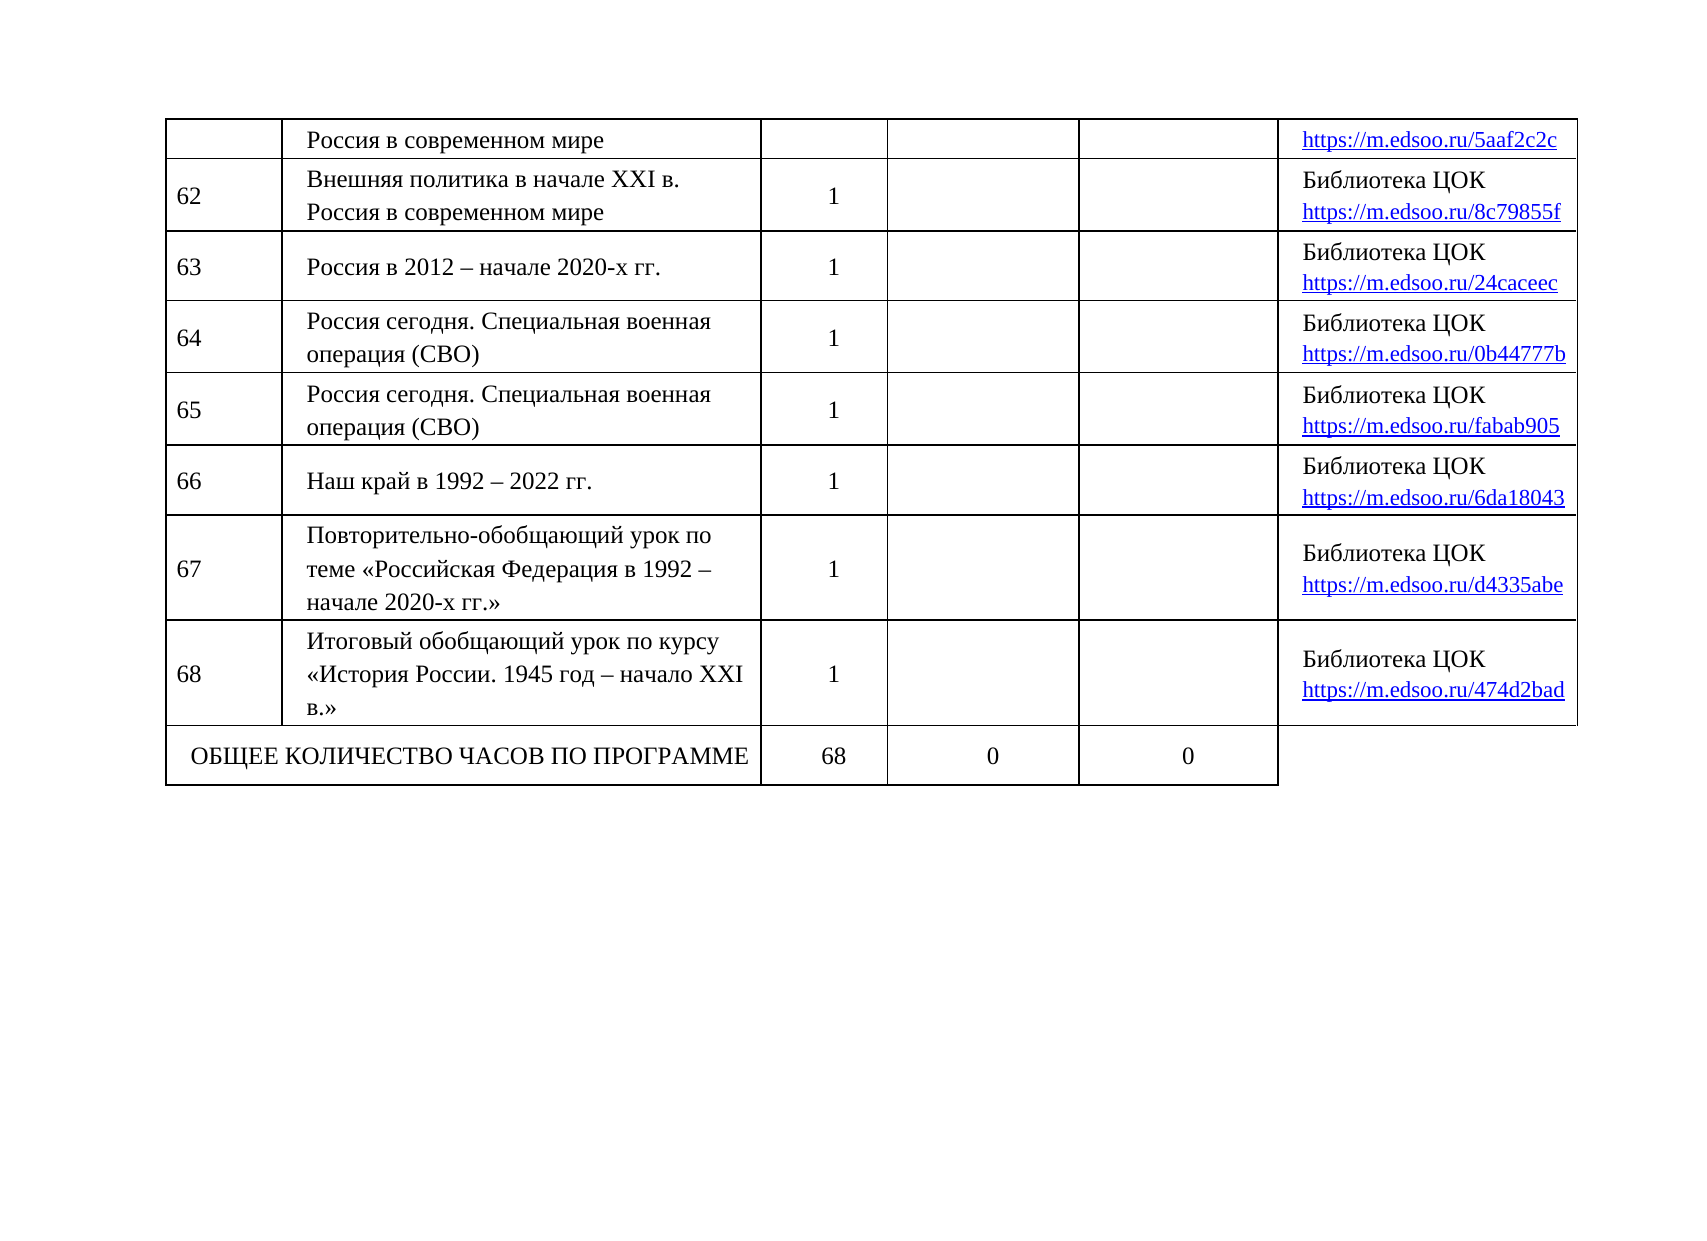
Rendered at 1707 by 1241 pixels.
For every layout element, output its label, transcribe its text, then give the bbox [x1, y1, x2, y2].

table_cell 1 [762, 232, 887, 299]
table_cell [1080, 120, 1277, 157]
table_cell 1 [762, 516, 887, 619]
table_cell [1080, 232, 1277, 299]
table_cell Библиотека ЦОК https://m.edsoo.ru/474d2bad [1279, 619, 1577, 725]
table_cell Повторительно-обобщающий урок по теме «Российская Федерация в 1992 – начале 2020-х гг.» [283, 516, 760, 619]
table_cell Библиотека ЦОК https://m.edsoo.ru/d4335abe [1279, 514, 1577, 619]
table_cell [888, 446, 1078, 514]
table_cell [888, 120, 1078, 157]
table_cell [888, 373, 1078, 444]
table_cell 1 [762, 446, 887, 514]
table_cell 1 [762, 120, 887, 157]
table_cell Библиотека ЦОК https://m.edsoo.ru/24caceec [1279, 230, 1577, 299]
table_cell [1080, 621, 1277, 725]
table_cell 67 [167, 516, 281, 619]
table_cell [888, 516, 1078, 619]
table_cell 0 [888, 726, 1078, 784]
table_cell [1080, 446, 1277, 514]
table_cell Россия в 2012 – начале 2020-х гг. [283, 232, 760, 299]
table_cell Россия сегодня. Специальная военная операция (СВО) [283, 373, 760, 444]
table_cell [888, 232, 1078, 299]
table_cell Библиотека ЦОК https://m.edsoo.ru/6da18043 [1279, 444, 1577, 514]
table_cell 1 [762, 159, 887, 230]
table_cell 1 [762, 373, 887, 444]
table_cell Библиотека ЦОК https://m.edsoo.ru/8c79855f [1279, 158, 1577, 230]
table_cell [1080, 301, 1277, 372]
table_cell [1080, 159, 1277, 230]
table_cell 63 [167, 232, 281, 299]
table_cell Библиотека ЦОК https://m.edsoo.ru/fabab905 [1279, 372, 1577, 444]
table_cell [888, 159, 1078, 230]
table_cell 68 [167, 621, 281, 725]
table_cell [1080, 516, 1277, 619]
table_cell 0 [1080, 726, 1277, 784]
table_cell Итоговый обобщающий урок по курсу «История России. 1945 год – начало ХХI в.» [283, 621, 760, 725]
table_cell 64 [167, 301, 281, 372]
table_cell Библиотека ЦОК https://m.edsoo.ru/0b44777b [1279, 300, 1577, 372]
table_cell 1 [762, 301, 887, 372]
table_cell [1279, 120, 1577, 157]
table_cell [888, 301, 1078, 372]
table_cell [888, 621, 1078, 725]
table_cell 66 [167, 446, 281, 514]
table_cell 61 [167, 120, 281, 157]
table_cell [283, 159, 760, 230]
table_cell Россия сегодня. Специальная военная операция (СВО) [283, 301, 760, 372]
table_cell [283, 120, 760, 157]
table_cell [1080, 373, 1277, 444]
table_cell Наш край в 1992 – 2022 гг. [283, 446, 760, 514]
table_cell 1 [762, 621, 887, 725]
table_cell 65 [167, 373, 281, 444]
table_cell 68 [762, 726, 887, 784]
table_cell 62 [167, 159, 281, 230]
table_cell ОБЩЕЕ КОЛИЧЕСТВО ЧАСОВ ПО ПРОГРАММЕ [167, 726, 760, 784]
